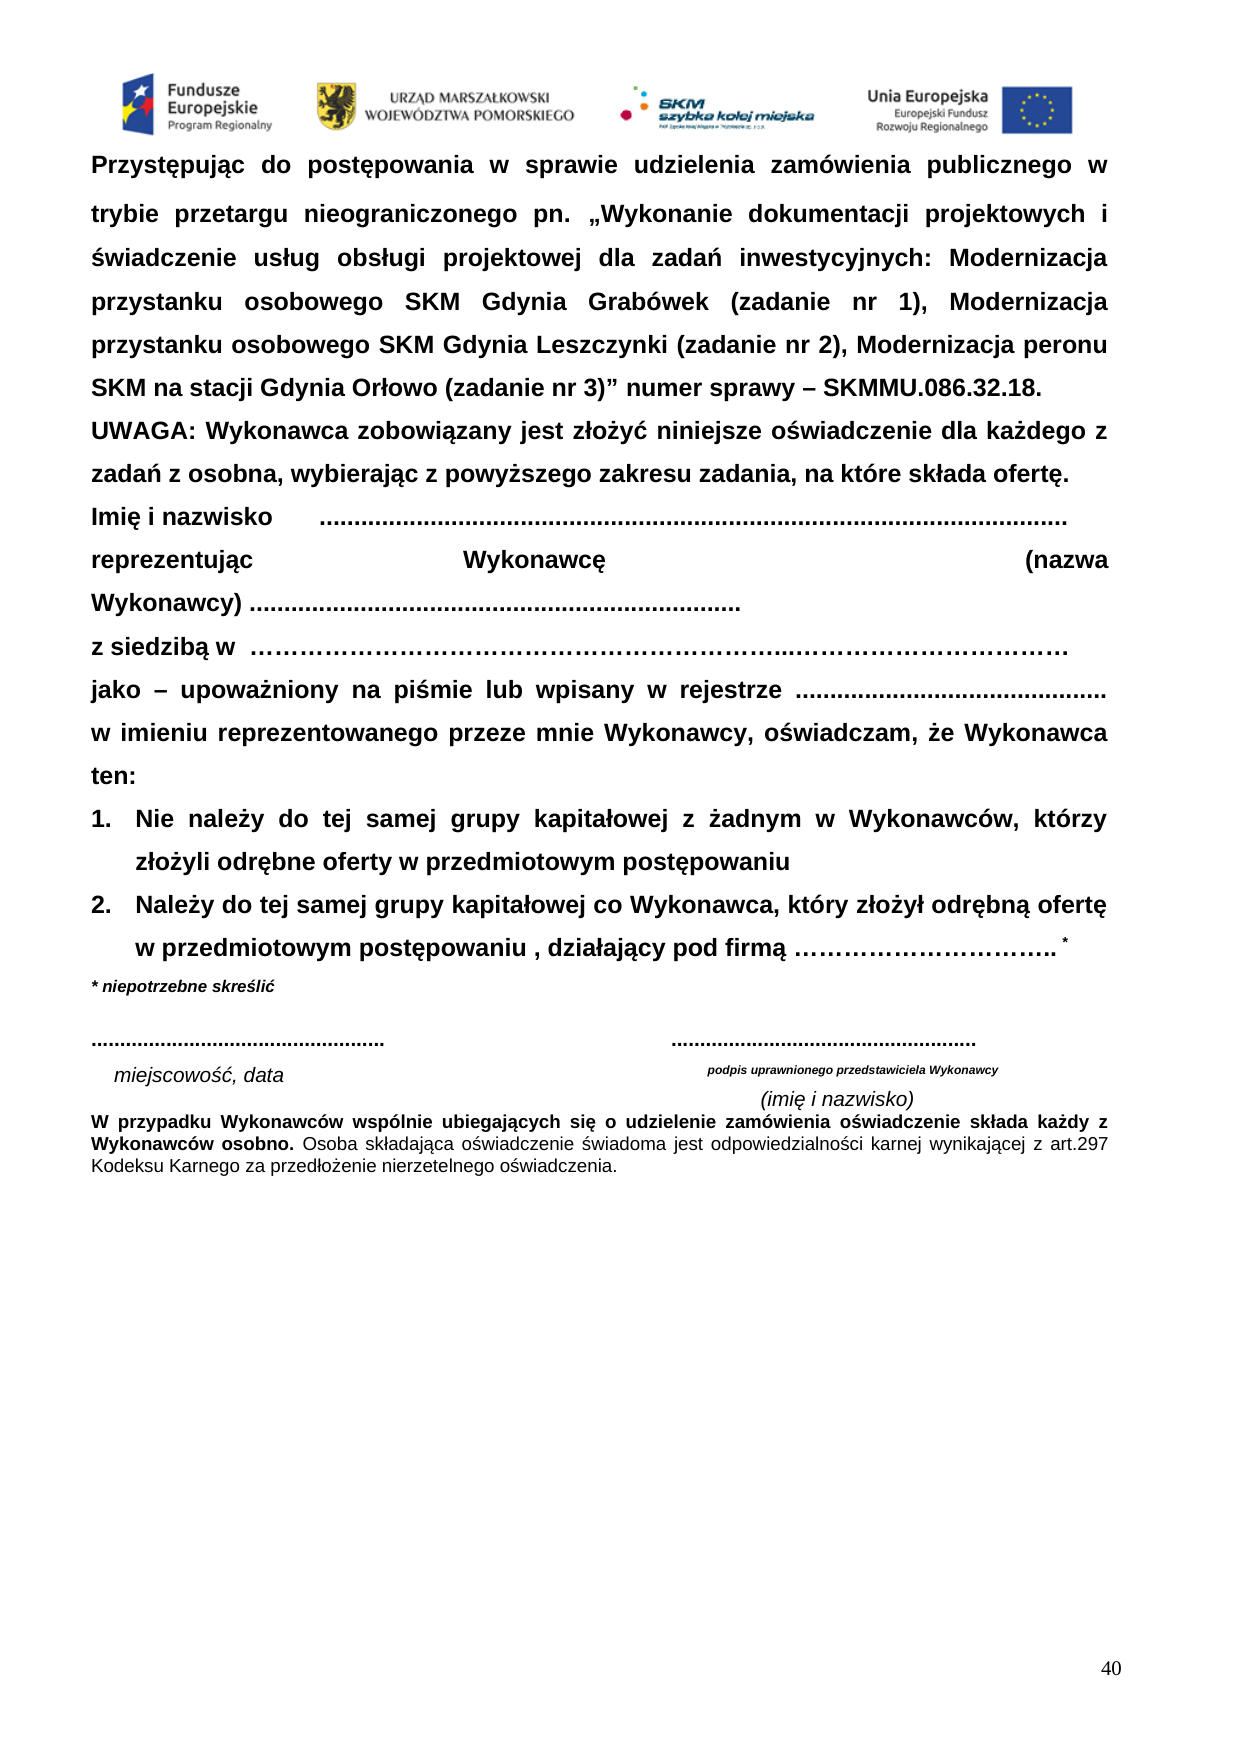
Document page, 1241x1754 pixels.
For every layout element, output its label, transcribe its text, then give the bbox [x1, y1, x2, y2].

text ................................................... ..................................................... [91, 1027, 1109, 1051]
text Imię i nazwisko ............................................................................................................ [91, 502, 1109, 531]
list Należy do tej samej grupy kapitałowej co Wykonawca, który złożył odrębną ofertę w przedmiotowym postępowaniu , działający pod firmą ………………………….. * [91, 890, 1109, 962]
text * niepotrzebne skreślić [91, 977, 1109, 1010]
text UWAGA: Wykonawca zobowiązany jest złożyć niniejsze oświadczenie dla każdego z zadań z osobna, wybierając z powyższego zakresu zadania, na które składa ofertę. [91, 416, 1109, 488]
text jako – upoważniony na piśmie lub wpisany w rejestrze ............................................. w imieniu reprezentowanego przeze mnie Wykonawcy, oświadczam, że Wykonawca ten: [91, 675, 1109, 790]
text (imię i nazwisko) [91, 1087, 1109, 1111]
text W przypadku Wykonawców wspólnie ubiegających się o udzielenie zamówienia oświadczenie składa każdy z Wykonawców osobno. Osoba składająca oświadczenie świadoma jest odpowiedzialności karnej wynikającej z art.297 Kodeksu Karnego za przedłożenie nierzetelnego oświadczenia. [91, 1111, 1109, 1176]
text reprezentując Wykonawcę (nazwa Wykonawcy) ....................................................................... [91, 545, 1109, 617]
text Przystępując do postępowania w sprawie udzielenia zamówienia publicznego w trybie przetargu nieograniczonego pn. „Wykonanie dokumentacji projektowych i świadczenie usług obsługi projektowej dla zadań inwestycyjnych: Modernizacja przystanku osobowego SKM Gdynia Grabówek (zadanie nr 1), Modernizacja przystanku osobowego SKM Gdynia Leszczynki (zadanie nr 2), Modernizacja peronu SKM na stacji Gdynia Orłowo (zadanie nr 3)” numer sprawy – SKMMU.086.32.18. [91, 150, 1109, 402]
text miejscowość, data podpis uprawnionego przedstawiciela Wykonawcy [91, 1063, 1109, 1087]
text z siedzibą w ………………………………………………………...…………………………… [91, 632, 1109, 660]
picture [113, 73, 1087, 150]
list Nie należy do tej samej grupy kapitałowej z żadnym w Wykonawców, którzy złożyli odrębne oferty w przedmiotowym postępowaniu [91, 804, 1109, 876]
